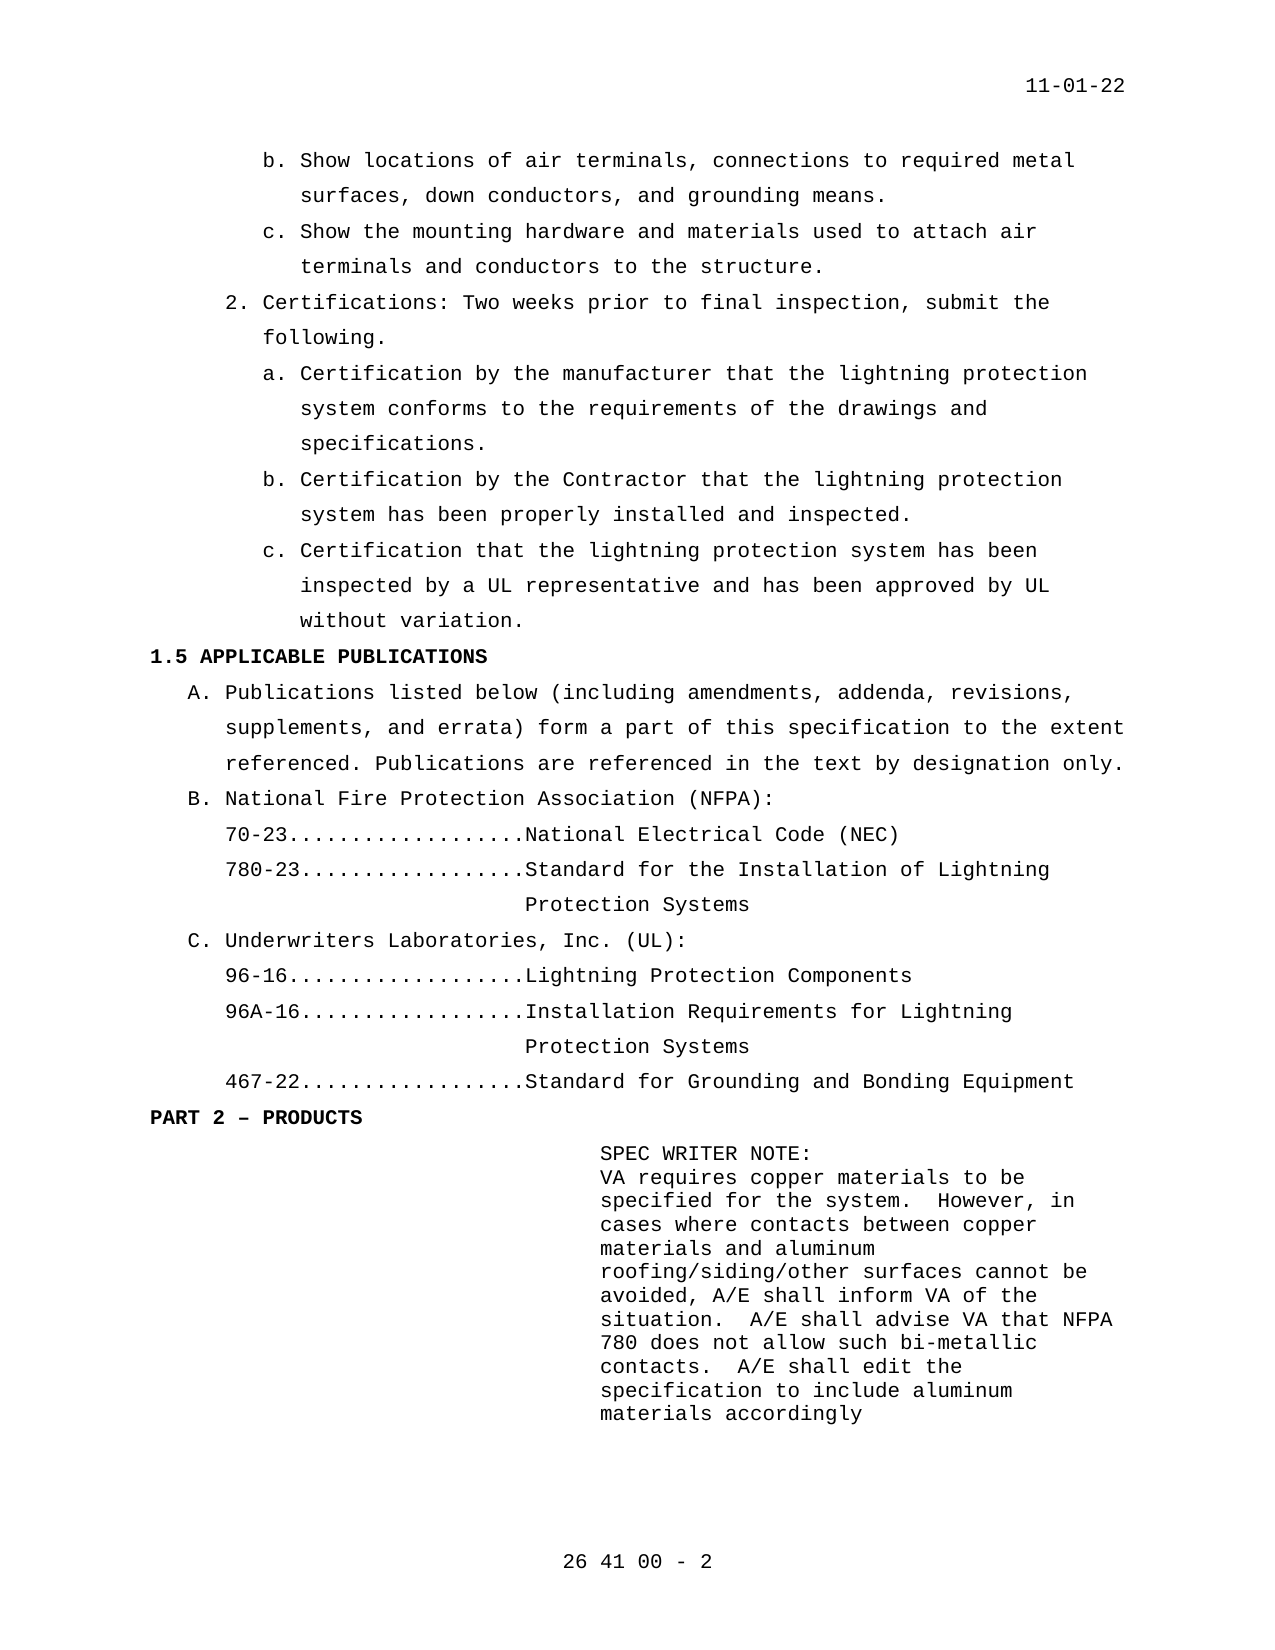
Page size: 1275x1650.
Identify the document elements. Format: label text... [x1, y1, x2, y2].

text 467-22 Standard for Grounding and Bonding Equipment [225, 1072, 1125, 1095]
text 96A-16 Installation Requirements for Lightning Protection Systems [225, 1001, 1125, 1060]
text 96-16 Lightning Protection Components [225, 965, 1125, 989]
text 70-23 National Electrical Code (NEC) [225, 824, 1125, 847]
text A. Publications listed below (including amendments, addenda, revisions, supplements, and errata) form a part of this specification to the extent referenced. Publications are referenced in the text by designation only. [187, 682, 1125, 776]
text C. Underwriters Laboratories, Inc. (UL): [187, 930, 1125, 953]
text 1.5 APPLICABLE PUBLICATIONS [150, 646, 1125, 669]
text b. Show locations of air terminals, connections to required metal surfaces, down conductors, and grounding means. [262, 150, 1125, 209]
text 2. Certifications: Two weeks prior to final inspection, submit the following. [225, 292, 1125, 351]
text a. Certification by the manufacturer that the lightning protection system conforms to the requirements of the drawings and specifications. [262, 362, 1125, 457]
text PART 2 – PRODUCTS [150, 1107, 1125, 1131]
text b. Certification by the Contractor that the lightning protection system has been properly installed and inspected. [262, 469, 1125, 528]
text SPEC WRITER NOTE: [600, 1143, 1125, 1167]
text 780-23 Standard for the Installation of Lightning Protection Systems [225, 859, 1125, 918]
text c. Certification that the lightning protection system has been inspected by a UL representative and has been approved by UL without variation. [262, 539, 1125, 634]
text VA requires copper materials to be specified for the system. However, in cases where contacts between copper materials and aluminum roofing/siding/other surfaces cannot be avoided, A/E shall inform VA of the situation. A/E shall advise VA that NFPA 780 does not allow such bi-metallic contacts. A/E shall edit the specification to include aluminum materials accordingly [600, 1167, 1125, 1427]
text c. Show the mounting hardware and materials used to attach air terminals and conductors to the structure. [262, 221, 1125, 280]
text B. National Fire Protection Association (NFPA): [187, 788, 1125, 812]
